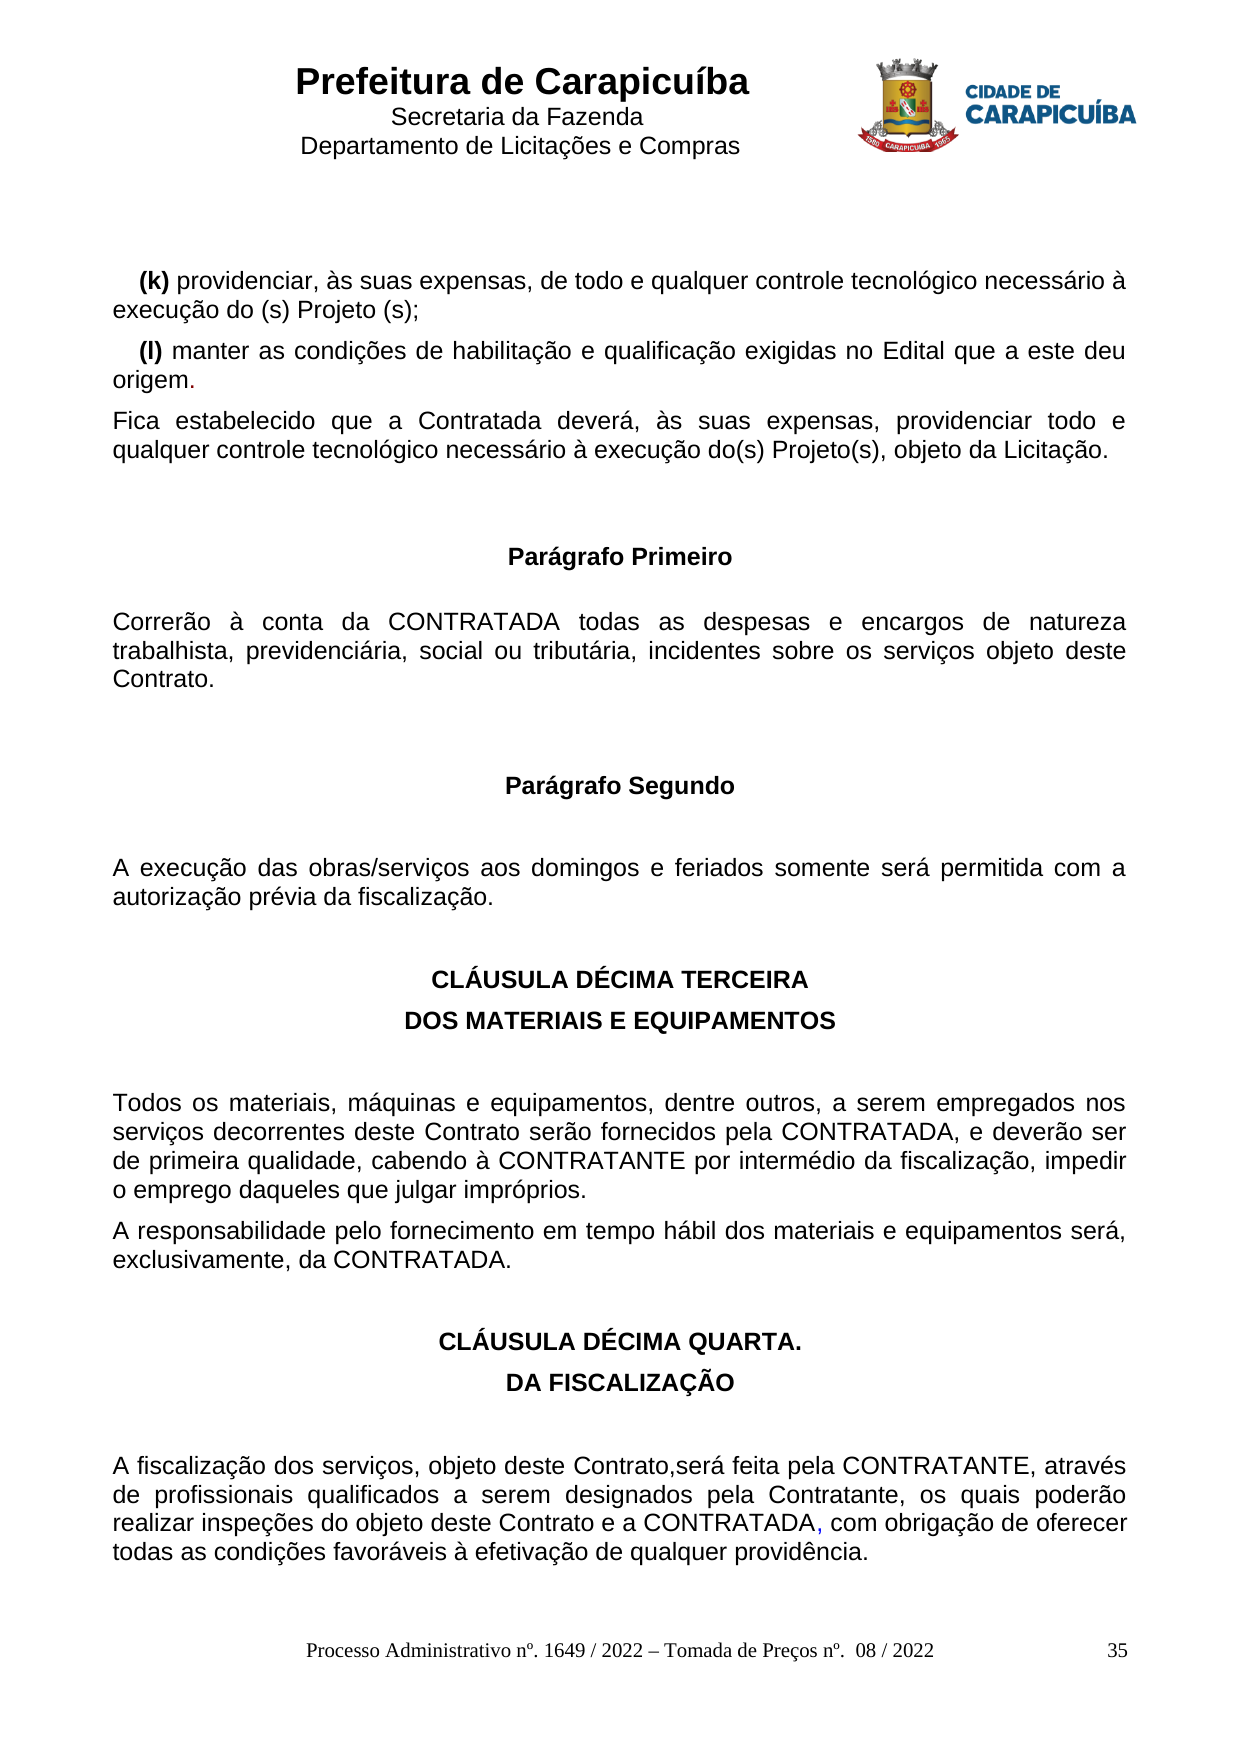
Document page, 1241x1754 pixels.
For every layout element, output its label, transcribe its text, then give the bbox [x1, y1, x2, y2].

text A responsabilidade pelo fornecimento em tempo hábil dos materiais e equipamentos será, exclusivamente, da CONTRATADA. [112, 1216, 1128, 1273]
subtitle Parágrafo Primeiro [112, 542, 1128, 570]
text CLÁUSULA DÉCIMA TERCEIRA [112, 965, 1128, 993]
text (k) providenciar, às suas expensas, de todo e qualquer controle tecnológico necessário à execução do (s) Projeto (s); [112, 266, 1128, 324]
text A fiscalização dos serviços, objeto deste Contrato,será feita pela CONTRATANTE, através de profissionais qualificados a serem designados pela Contratante, os quais poderão realizar inspeções do objeto deste Contrato e a CONTRATADA, com obrigação de oferecer todas as condições favoráveis à efetivação de qualquer providência. [112, 1451, 1128, 1566]
text DOS MATERIAIS E EQUIPAMENTOS [112, 1006, 1128, 1035]
text CLÁUSULA DÉCIMA QUARTA. [112, 1327, 1128, 1356]
subtitle Parágrafo Segundo [112, 771, 1128, 800]
text Fica estabelecido que a Contratada deverá, às suas expensas, providenciar todo e qualquer controle tecnológico necessário à execução do(s) Projeto(s), objeto da Licitação. [112, 406, 1128, 464]
text DA FISCALIZAÇÃO [112, 1368, 1128, 1397]
text (l) manter as condições de habilitação e qualificação exigidas no Edital que a este deu origem. [112, 336, 1128, 394]
text Todos os materiais, máquinas e equipamentos, dentre outros, a serem empregados nos serviços decorrentes deste Contrato serão fornecidos pela CONTRATADA, e deverão ser de primeira qualidade, cabendo à CONTRATANTE por intermédio da fiscalização, impedir o emprego daqueles que julgar impróprios. [112, 1088, 1128, 1203]
text Correrão à conta da CONTRATADA todas as despesas e encargos de natureza trabalhista, previdenciária, social ou tributária, incidentes sobre os serviços objeto deste Contrato. [112, 607, 1128, 693]
text A execução das obras/serviços aos domingos e feriados somente será permitida com a autorização prévia da fiscalização. [112, 853, 1128, 911]
picture [857, 57, 1139, 152]
